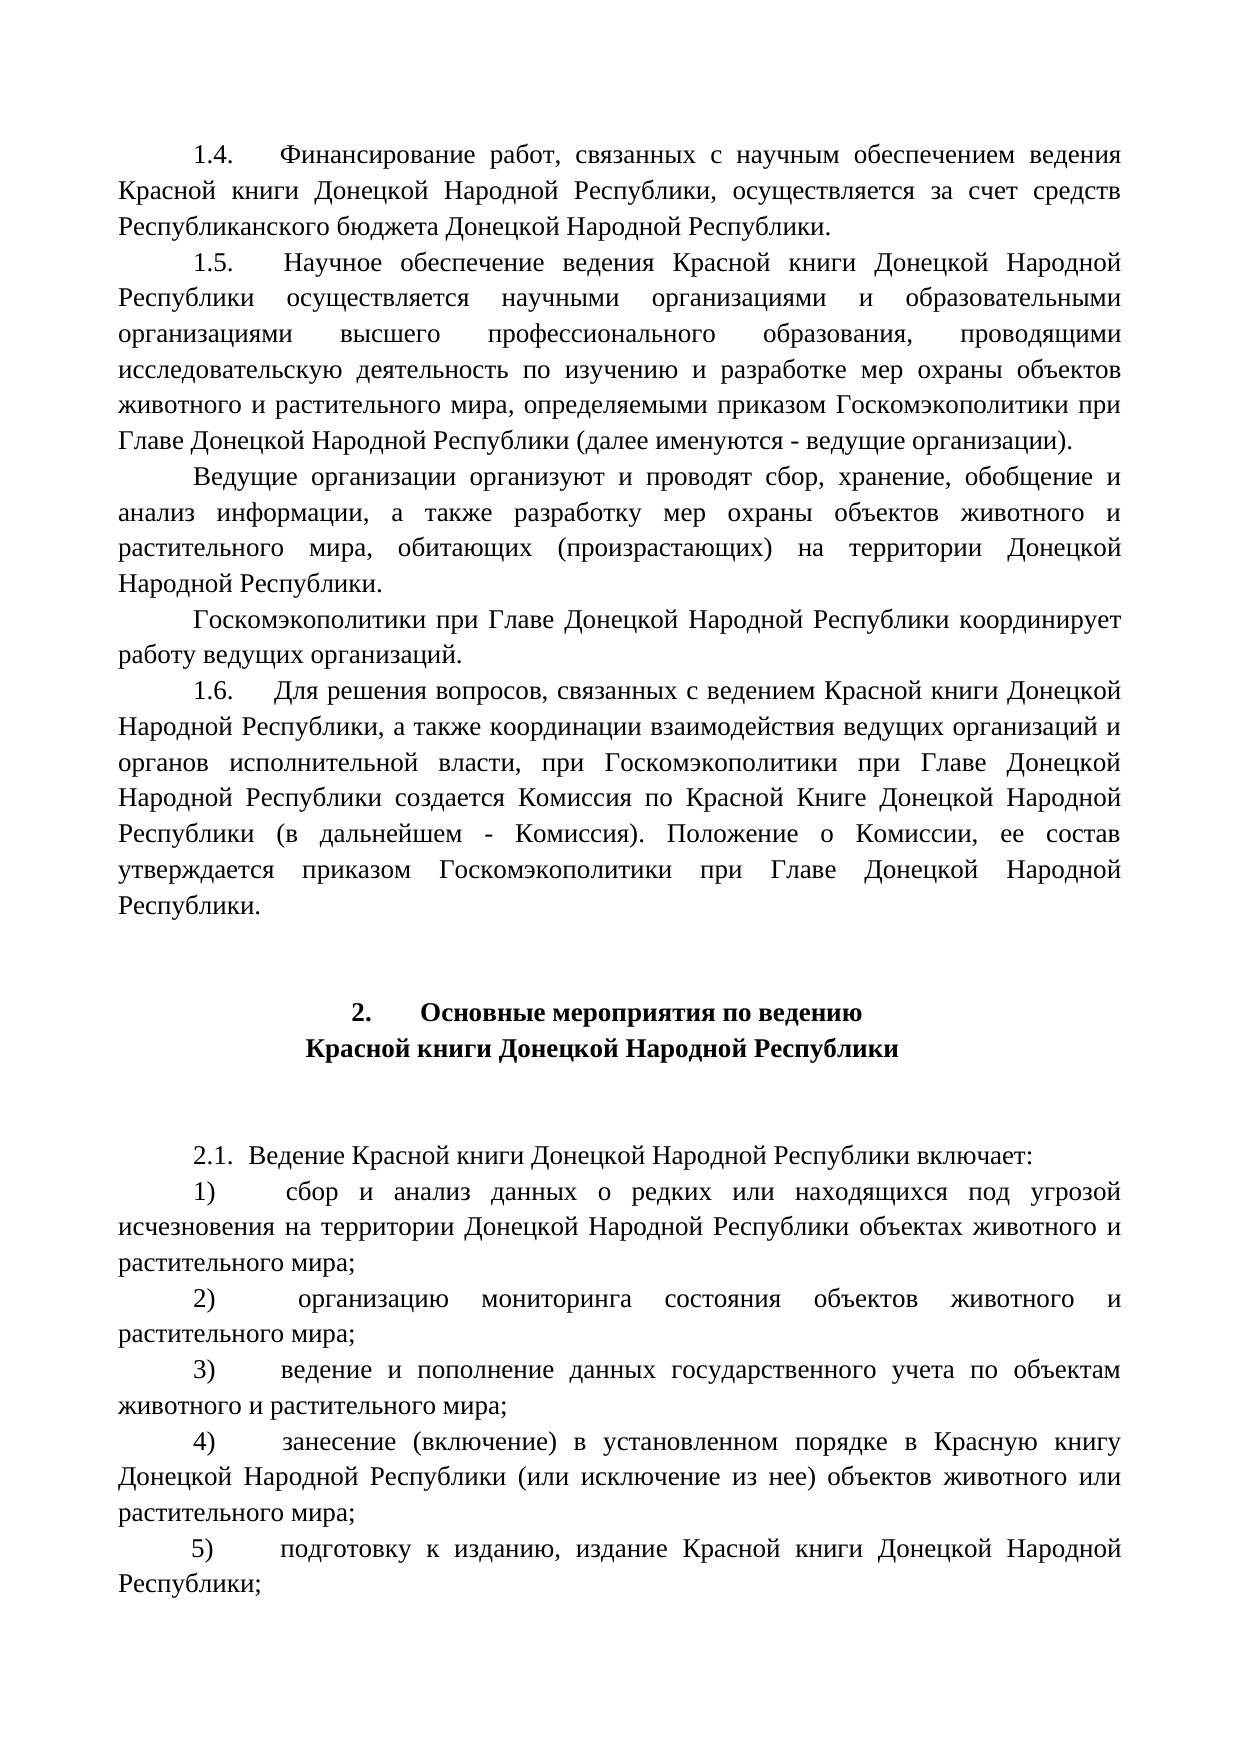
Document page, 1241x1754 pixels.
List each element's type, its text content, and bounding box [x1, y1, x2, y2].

list организацию мониторинга состояния объектов животного и растительного мира; [118, 1282, 1122, 1349]
text Ведущие организации организуют и проводят сбор, хранение, обобщение и анализ информации, а также разработку мер охраны объектов животного и растительного мира, обитающих (произрастающих) на территории Донецкой Народной Республики. [118, 460, 1122, 598]
list Финансирование работ, связанных с научным обеспечением ведения Красной книги Донецкой Народной Республики, осуществляется за счет средств Республиканского бюджета Донецкой Народной Республики. [118, 138, 1122, 241]
text Госкомэкополитики при Главе Донецкой Народной Республики координирует работу ведущих организаций. [118, 603, 1122, 670]
list Ведение Красной книги Донецкой Народной Республики включает: [118, 1139, 1124, 1170]
list занесение (включение) в установленном порядке в Красную книгу Донецкой Народной Республики (или исключение из нее) объектов животного или растительного мира; [118, 1425, 1122, 1527]
list Научное обеспечение ведения Красной книги Донецкой Народной Республики осуществляется научными организациями и образовательными организациями высшего профессионального образования, проводящими исследовательскую деятельность по изучению и разработке мер охраны объектов животного и растительного мира, определяемыми приказом Госкомэкополитики при Главе Донецкой Народной Республики (далее именуются - ведущие организации). [118, 246, 1122, 455]
list ведение и пополнение данных государственного учета по объектам животного и растительного мира; [118, 1353, 1122, 1420]
list Для решения вопросов, связанных с ведением Красной книги Донецкой Народной Республики, а также координации взаимодействия ведущих организаций и органов исполнительной власти, при Госкомэкополитики при Главе Донецкой Народной Республики создается Комиссия по Красной Книге Донецкой Народной Республики (в дальнейшем - Комиссия). Положение о Комиссии, ее состав утверждается приказом Госкомэкополитики при Главе Донецкой Народной Республики. [118, 674, 1122, 920]
list подготовку к изданию, издание Красной книги Донецкой Народной Республики; [118, 1532, 1122, 1599]
list сбор и анализ данных о редких или находящихся под угрозой исчезновения на территории Донецкой Народной Республики объектах животного и растительного мира; [118, 1174, 1122, 1277]
list Основные мероприятия по ведению Красной книги Донецкой Народной Республики [305, 996, 945, 1063]
